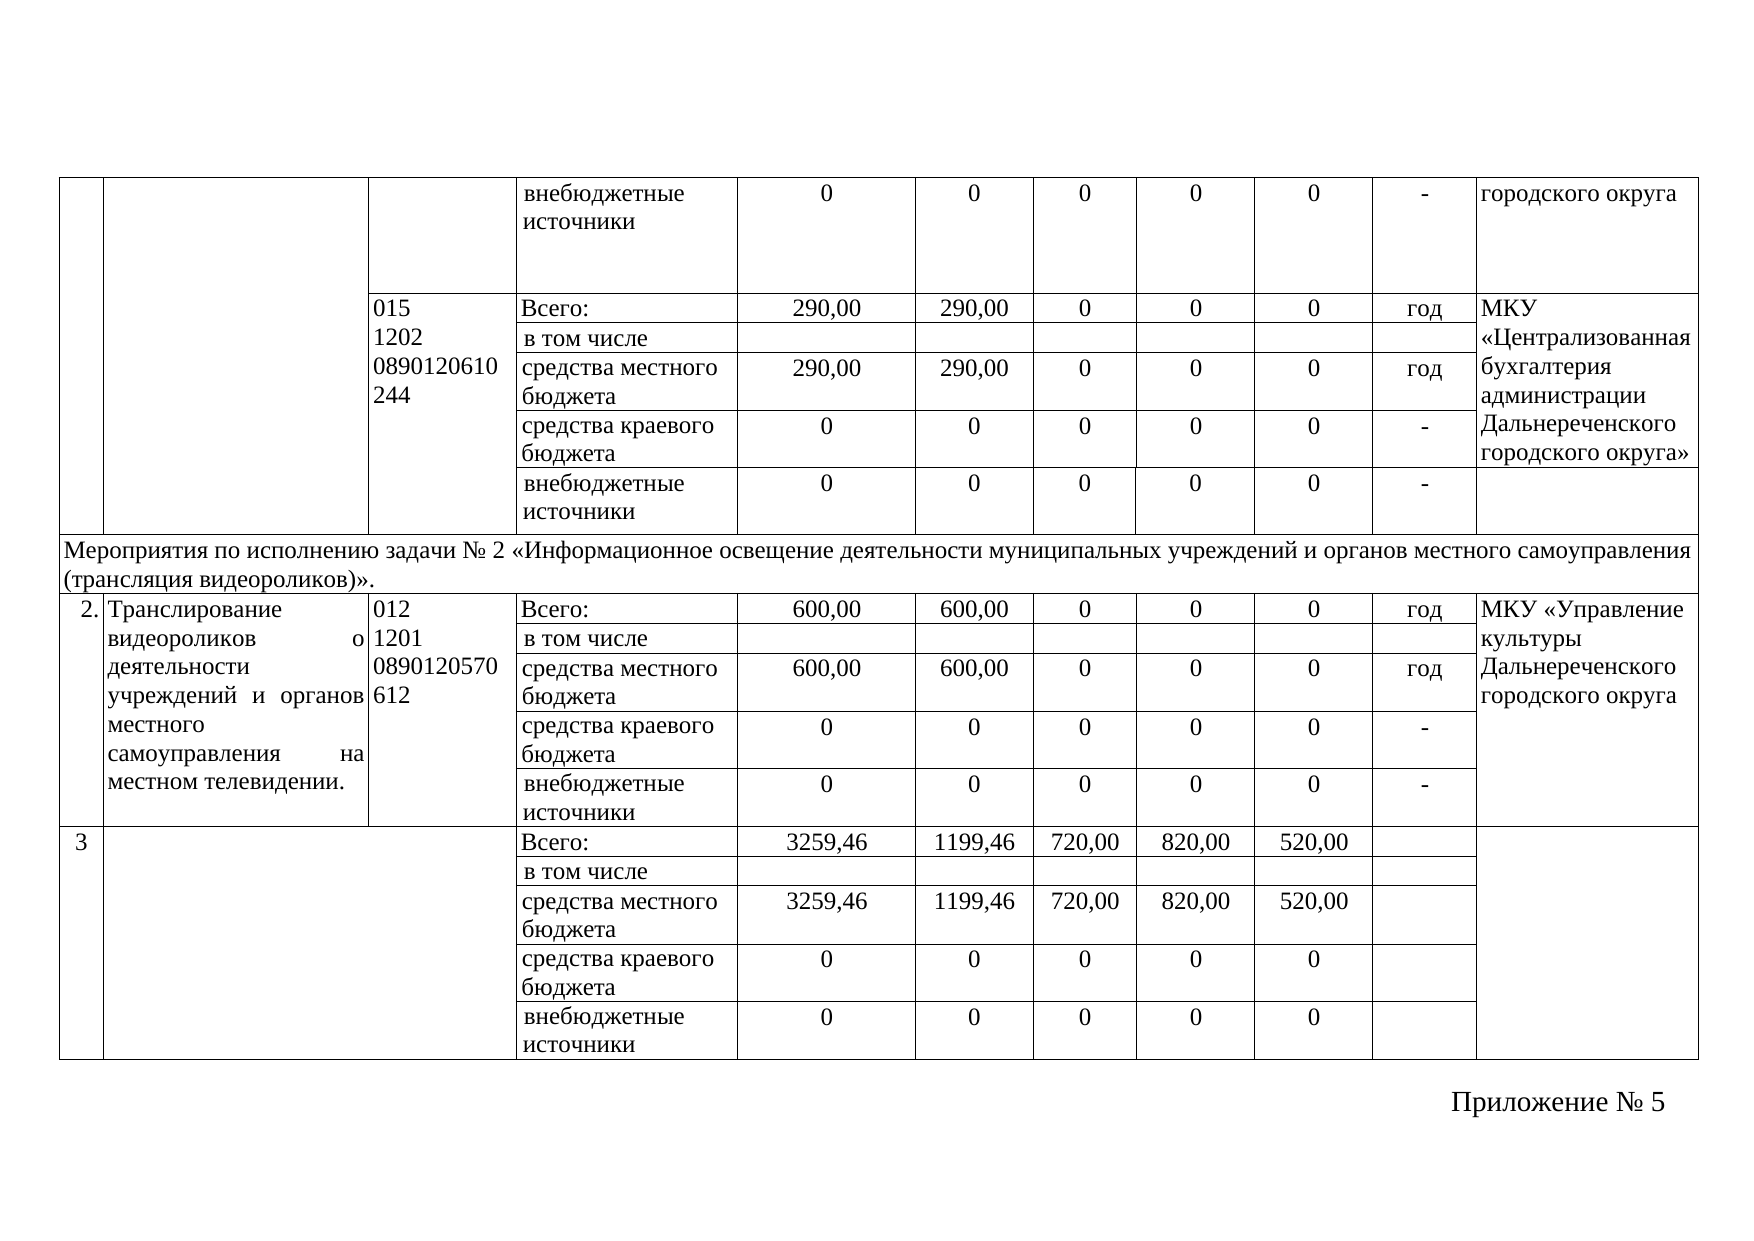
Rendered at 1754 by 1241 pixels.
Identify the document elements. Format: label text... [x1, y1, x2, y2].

table_cell 0 [1034, 945, 1136, 1001]
table_cell [1137, 857, 1141, 885]
table_cell [1132, 857, 1136, 885]
table_cell 0 [1255, 468, 1372, 534]
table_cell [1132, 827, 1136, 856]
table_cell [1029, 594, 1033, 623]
table_cell 520,00 [1255, 886, 1372, 943]
table_cell 0 [1137, 178, 1254, 292]
table_cell 1199,46 [916, 886, 1033, 943]
table_cell 3 [60, 827, 103, 1059]
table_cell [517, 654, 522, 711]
table_cell МКУ «Управление культуры Дальнереченского городского округа [1477, 594, 1698, 826]
table_cell [1255, 624, 1259, 652]
table_cell год [1373, 294, 1476, 322]
table_cell 0 [1255, 411, 1372, 467]
table_cell [1029, 323, 1033, 352]
table_cell 0 [1137, 411, 1254, 467]
table_cell год [1373, 594, 1476, 623]
table_cell 0 [1137, 654, 1254, 711]
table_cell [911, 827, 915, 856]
table_cell 0 [1137, 769, 1254, 826]
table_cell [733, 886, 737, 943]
table_cell 0 [916, 1002, 1033, 1059]
table_cell [1029, 857, 1033, 885]
table_cell [1373, 857, 1476, 885]
table_cell [1029, 624, 1033, 652]
table_cell 0 [916, 178, 1033, 292]
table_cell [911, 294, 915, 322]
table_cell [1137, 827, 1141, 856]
table_cell 720,00 [1034, 886, 1136, 943]
table_cell 0 [738, 1002, 915, 1059]
table_cell 0 [1137, 1002, 1254, 1059]
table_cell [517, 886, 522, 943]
table_cell 0 [1137, 712, 1254, 768]
table_cell 290,00 [738, 353, 915, 410]
table_cell 0 [1255, 712, 1372, 768]
table_cell 012 1201 0890120570 612 [369, 594, 516, 826]
table_cell МКУ «Централизованная бухгалтерия администрации Дальнереченского городского округа» [1477, 294, 1698, 467]
table_cell 2. [60, 594, 103, 826]
text Приложение № 5 [723, 1084, 1665, 1117]
table_cell - [1373, 178, 1476, 292]
table_cell 0 [1255, 769, 1372, 826]
table_cell 0 [1255, 353, 1372, 410]
table_cell 015 1202 0890120610 244 [369, 294, 516, 534]
table_cell 290,00 [916, 353, 1033, 410]
table_cell 0 [738, 769, 915, 826]
table_cell 0 [1034, 654, 1136, 711]
table_cell 0 [738, 712, 915, 768]
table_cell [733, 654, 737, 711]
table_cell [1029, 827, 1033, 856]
table_cell [1373, 1002, 1476, 1059]
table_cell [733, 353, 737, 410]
table_cell [911, 857, 915, 885]
table_cell 0 [1034, 411, 1136, 467]
table_cell год [1373, 353, 1476, 410]
table_cell [1373, 323, 1476, 352]
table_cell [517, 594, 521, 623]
table_cell внебюджетные источники [517, 468, 737, 534]
table_cell [1373, 624, 1476, 652]
table_cell [1137, 624, 1141, 652]
table_cell [1255, 323, 1259, 352]
table_cell Транслирование видеороликов о деятельности учреждений и органов местного самоуправления на местном телевидении. [104, 594, 368, 826]
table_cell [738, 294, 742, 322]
table_cell 0 [1034, 1002, 1136, 1059]
table_cell [911, 624, 915, 652]
table_cell 0 [1255, 178, 1372, 292]
table_cell 0 [738, 178, 915, 292]
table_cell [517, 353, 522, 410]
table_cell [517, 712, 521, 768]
table_cell [1132, 323, 1136, 352]
table_cell [1373, 945, 1476, 1001]
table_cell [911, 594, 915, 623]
table_cell 0 [1137, 353, 1254, 410]
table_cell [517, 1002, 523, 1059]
table_cell [738, 323, 742, 352]
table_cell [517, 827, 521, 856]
table_cell 0 [916, 712, 1033, 768]
table_cell [1373, 827, 1476, 856]
table_cell [1132, 624, 1136, 652]
table_cell [1477, 468, 1698, 534]
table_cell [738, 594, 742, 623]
table_cell [1137, 323, 1141, 352]
table_cell 520,00 [1255, 827, 1372, 856]
table_cell [738, 624, 742, 652]
table_cell - [1373, 411, 1476, 467]
table_cell 0 [1034, 353, 1136, 410]
table_cell [1373, 886, 1476, 943]
table_cell - [1373, 468, 1476, 534]
table_cell Мероприятия по исполнению задачи № 2 «Информационное освещение деятельности муниципальных учреждений и органов местного самоуправления (трансляция видеороликов)». [60, 535, 1698, 593]
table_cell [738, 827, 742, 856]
table_cell 0 [1034, 712, 1136, 768]
table_cell 0 [916, 769, 1033, 826]
table_cell 600,00 [916, 654, 1033, 711]
table_cell 0 [916, 945, 1033, 1001]
table_cell 0 [1034, 769, 1136, 826]
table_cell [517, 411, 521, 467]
table_cell - [1373, 769, 1476, 826]
table_cell - [1373, 712, 1476, 768]
table_cell [1477, 827, 1698, 1059]
table_cell [104, 827, 516, 1059]
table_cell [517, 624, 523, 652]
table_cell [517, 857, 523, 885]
table_cell год [1373, 654, 1476, 711]
table_cell 0 [1255, 654, 1372, 711]
table_cell 0 [916, 468, 1033, 534]
table_cell [1255, 857, 1372, 885]
table_cell 0 [1136, 468, 1254, 534]
table_cell [911, 323, 915, 352]
table_cell 0 [1137, 945, 1254, 1001]
table_cell 0 [738, 468, 915, 534]
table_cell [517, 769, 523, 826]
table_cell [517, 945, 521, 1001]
table_cell 600,00 [738, 654, 915, 711]
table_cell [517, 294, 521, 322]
table_cell 820,00 [1137, 886, 1254, 943]
table_cell 0 [1255, 1002, 1372, 1059]
table_cell 0 [738, 411, 915, 467]
table_cell 3259,46 [738, 886, 915, 943]
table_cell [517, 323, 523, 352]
table_cell 0 [1034, 468, 1135, 534]
table_cell 0 [1255, 945, 1372, 1001]
table_cell 0 [1034, 178, 1136, 292]
table_cell 0 [916, 411, 1033, 467]
table_cell 0 [738, 945, 915, 1001]
table_cell [738, 857, 742, 885]
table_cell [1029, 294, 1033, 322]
